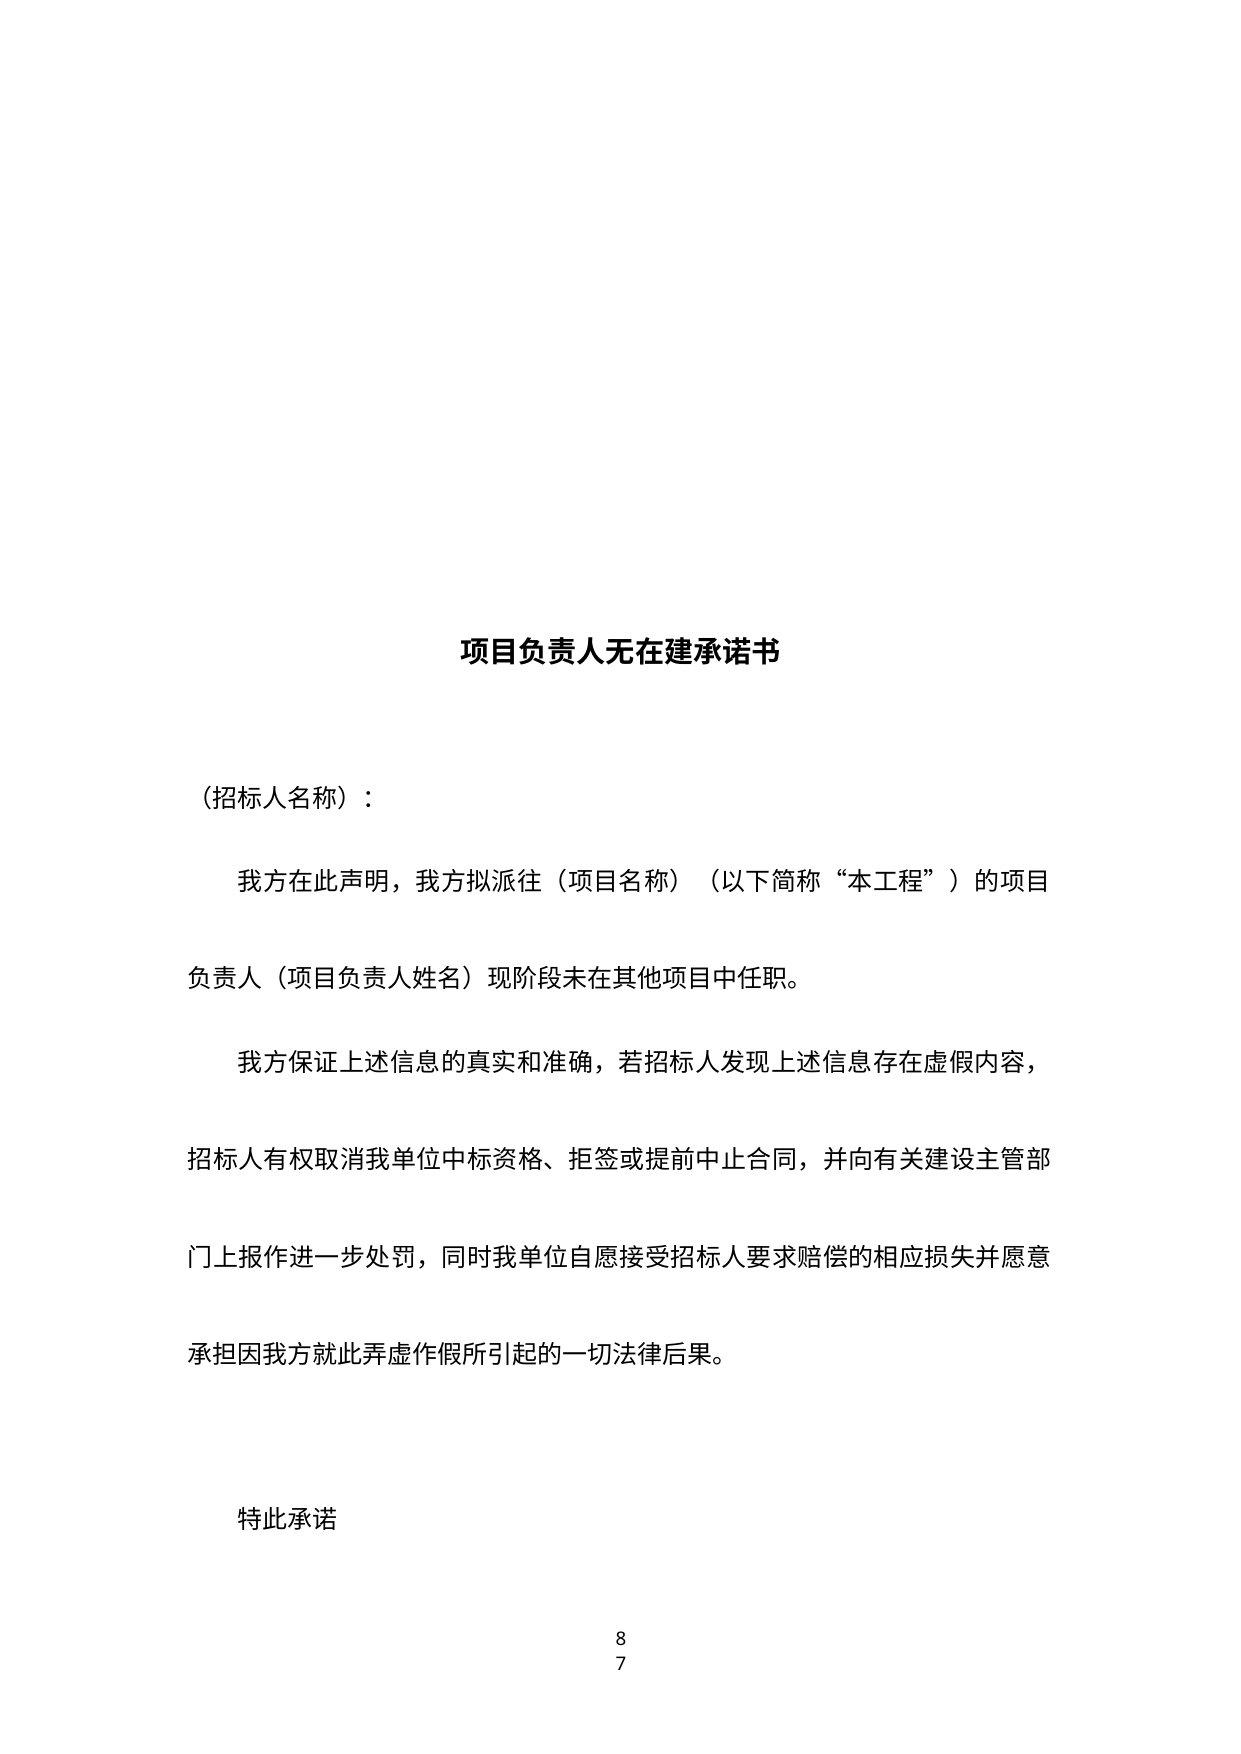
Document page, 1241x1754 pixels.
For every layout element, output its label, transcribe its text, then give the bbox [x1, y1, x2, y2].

text 我方在此声明，我方拟派往（项目名称）（以下简称“本工程”）的项目负责人（项目负责人姓名）现阶段未在其他项目中任职。 [187, 847, 1053, 1009]
text 特此承诺 [187, 1485, 1053, 1550]
text 我方保证上述信息的真实和准确，若招标人发现上述信息存在虚假内容，招标人有权取消我单位中标资格、拒签或提前中止合同，并向有关建设主管部门上报作进一步处罚，同时我单位自愿接受招标人要求赔偿的相应损失并愿意承担因我方就此弄虚作假所引起的一切法律后果。 [187, 1028, 1053, 1385]
text 项目负责人无在建承诺书 [187, 617, 1053, 682]
text （招标人名称）： [187, 764, 1053, 829]
